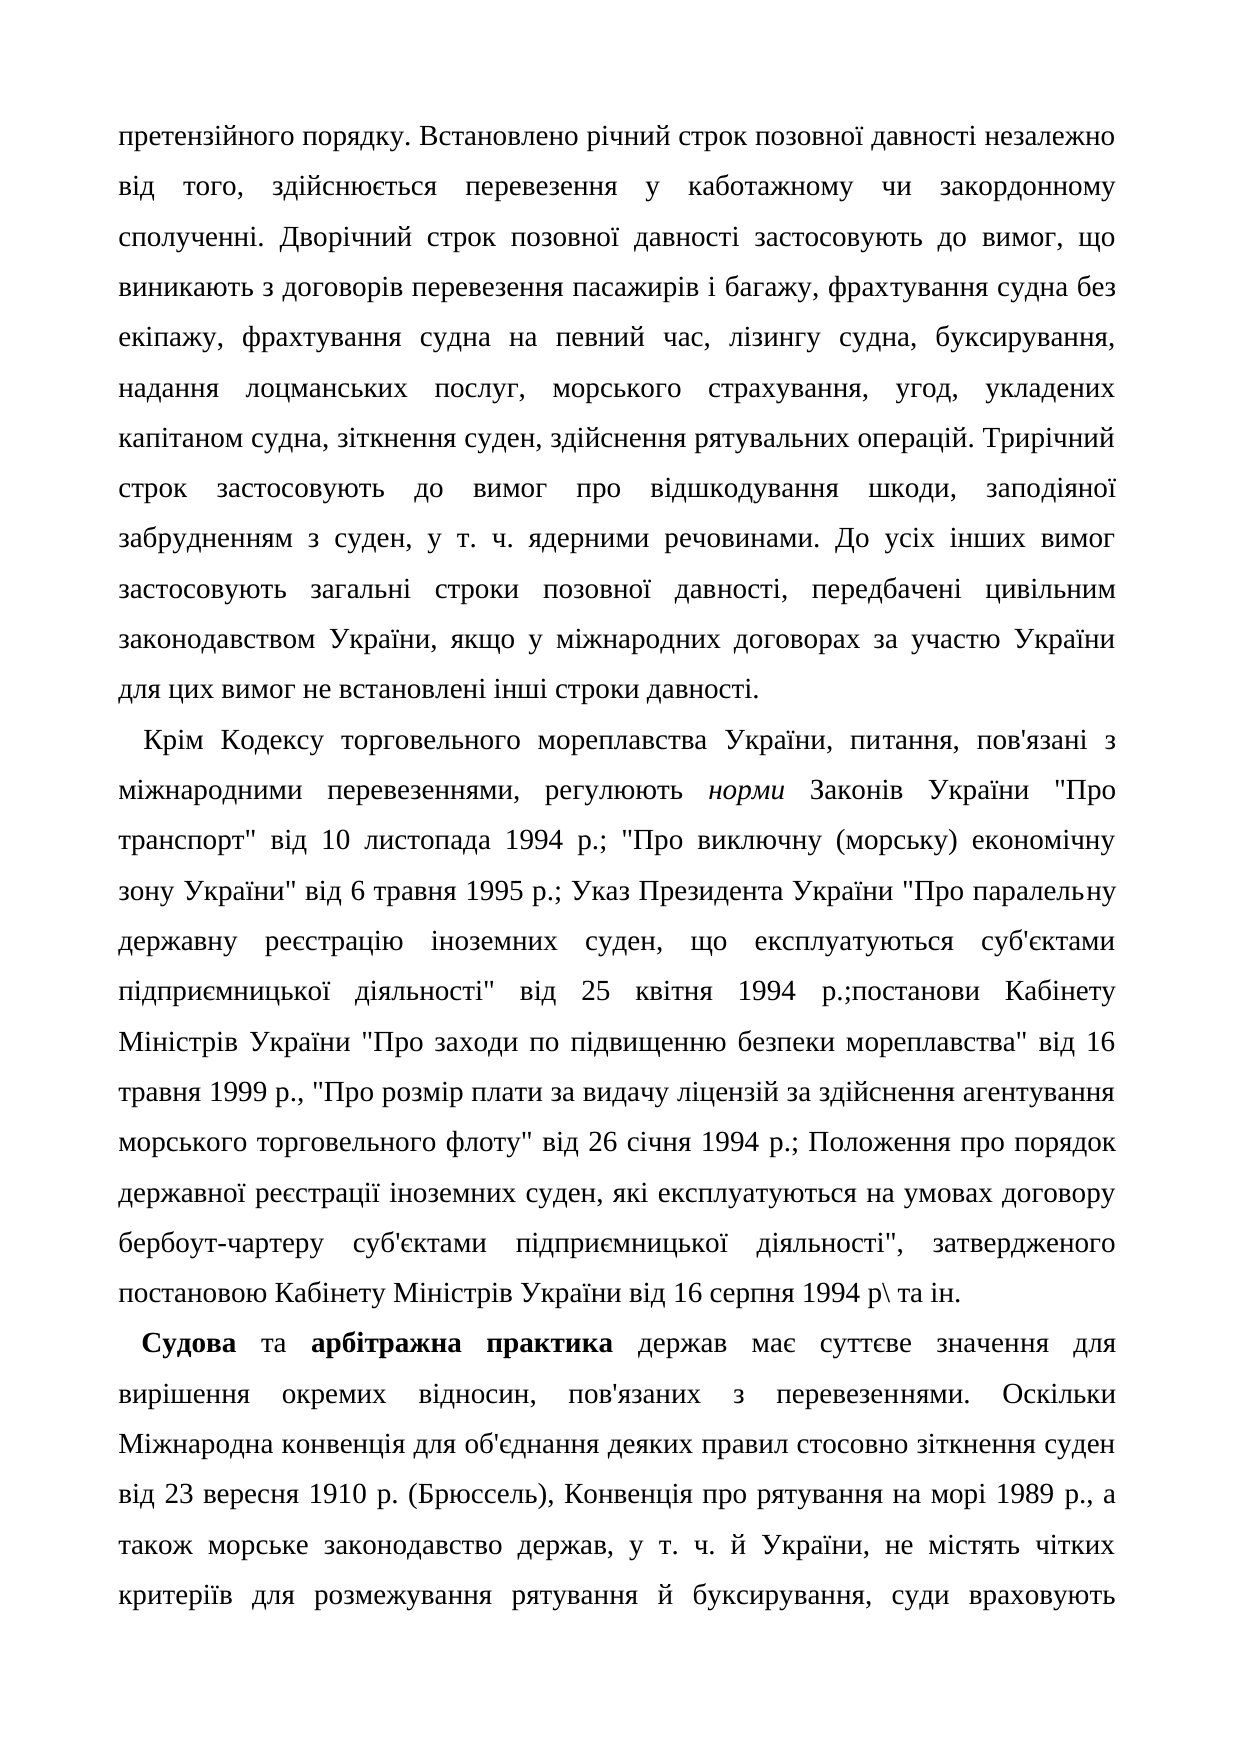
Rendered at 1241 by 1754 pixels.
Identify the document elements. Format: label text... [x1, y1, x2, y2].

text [118, 1326, 1116, 1611]
text Крім Кодексу торговельного мореплавства України, питання, пов'язані з міжнародними перевезеннями, регулюють норми Законів України "Про транспорт" від 10 листопада 1994 р.; "Про виключну (морську) економічну зону України" від 6 травня 1995 р.; Указ Президента України "Про паралельну державну реєстрацію іноземних суден, що експлуатуються суб'єктами підприємницької діяльності" від 25 квітня 1994 p.;постанови Кабінету Міністрів України "Про заходи по підвищенню безпеки мореплавства" від 16 травня 1999 р., "Про розмір плати за видачу ліцензій за здійснення агентування морського торговельного флоту" від 26 січня 1994 p.; Положення про порядок державної реєстрації іноземних суден, які експлуатуються на умовах договору бербоут-чартеру суб'єктами підприємницької діяльності", затвердженого постановою Кабінету Міністрів України від 16 серпня 1994 р\ та ін. [118, 722, 1116, 1309]
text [118, 118, 1116, 705]
